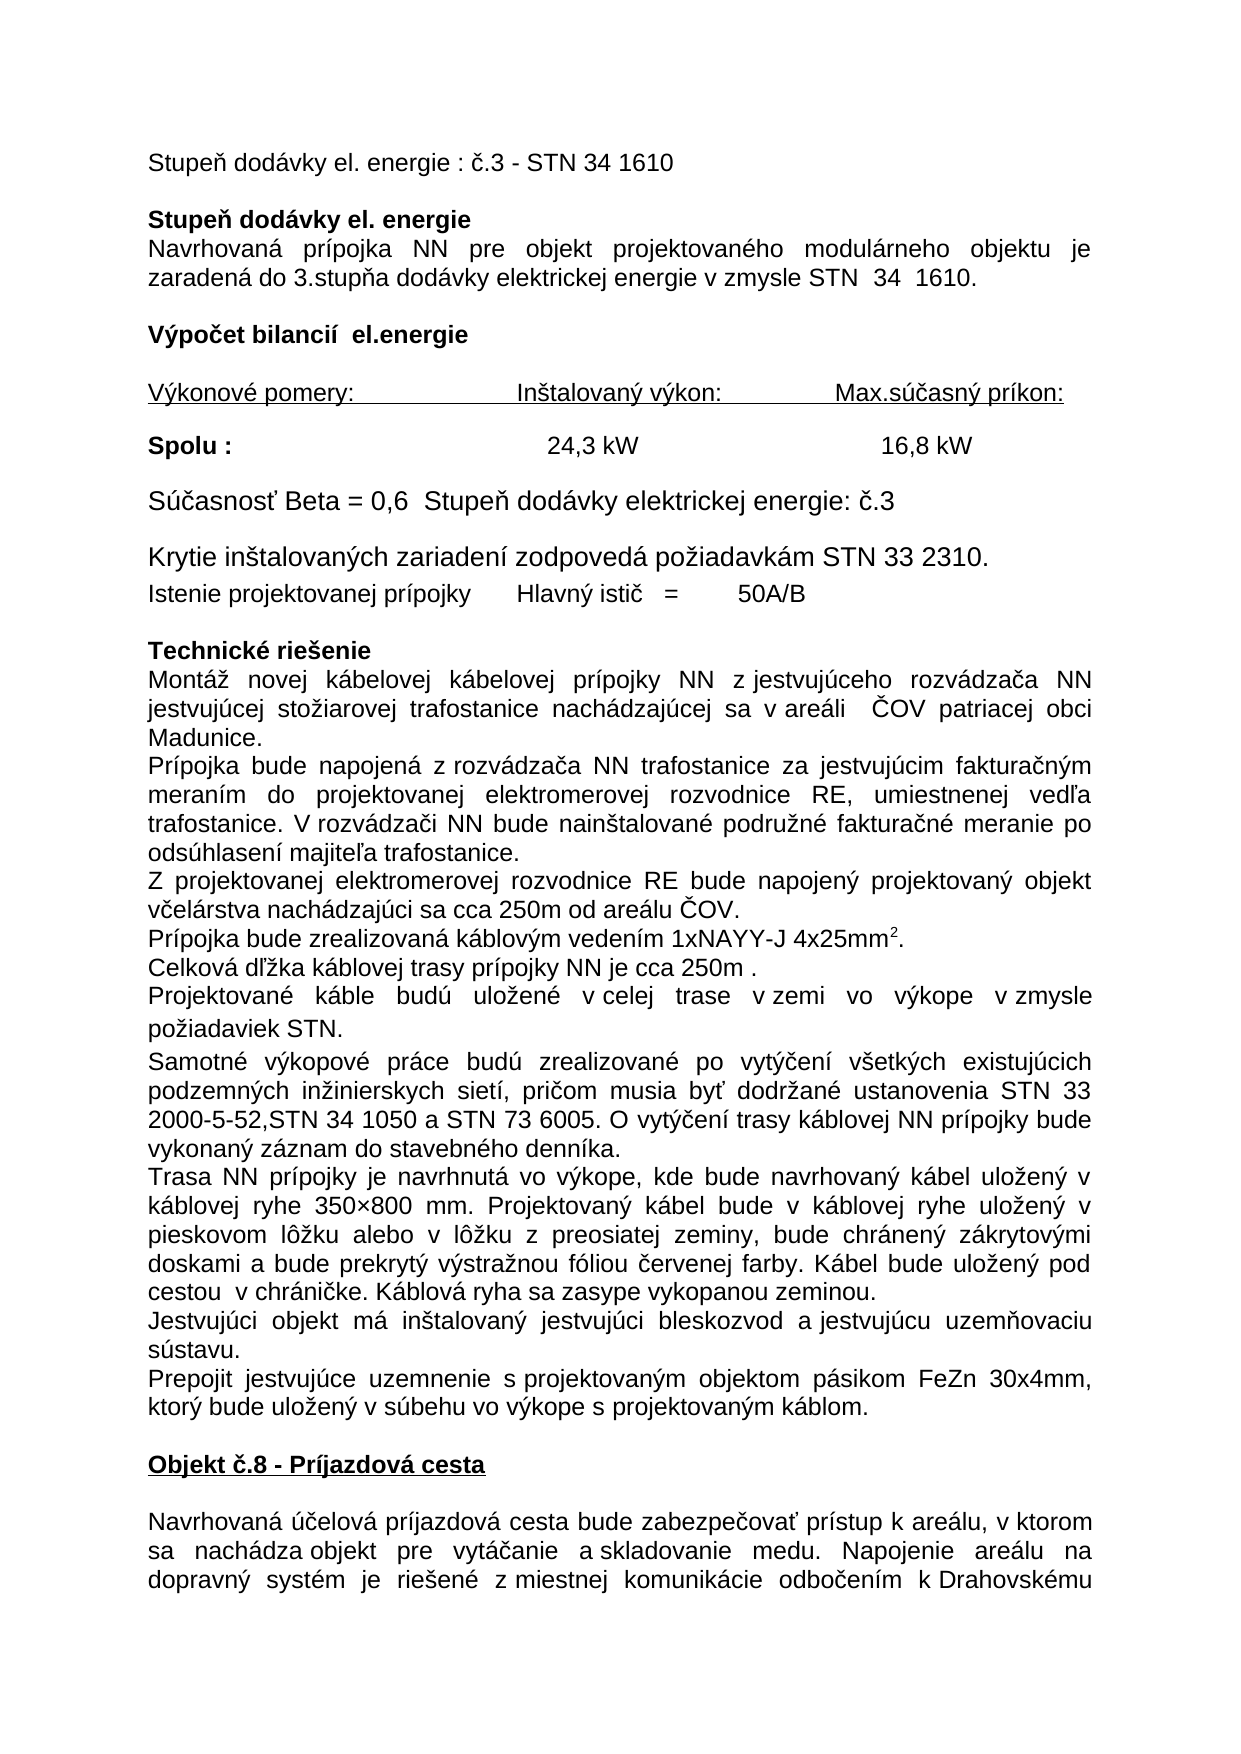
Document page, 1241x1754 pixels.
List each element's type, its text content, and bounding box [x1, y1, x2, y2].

text Istenie projektovanej prípojky Hlavný istič = 50A/B [148, 579, 1093, 608]
text Navrhovaná prípojka NN pre objekt projektovaného modulárneho objektu je zaradená do 3.stupňa dodávky elektrickej energie v zmysle STN 34 1610. [148, 234, 1093, 291]
subtitle Spolu : 24,3 kW 16,8 kW [148, 431, 1093, 460]
text Prepojit jestvujúce uzemnenie s projektovaným objektom pásikom FeZn 30x4mm, ktorý bude uložený v súbehu vo výkope s projektovaným káblom. [148, 1364, 1093, 1421]
text Výpočet bilancií el.energie [148, 320, 1093, 349]
text Prípojka bude napojená z rozvádzača NN trafostanice za jestvujúcim fakturačným meraním do projektovanej elektromerovej rozvodnice RE, umiestnenej vedľa trafostanice. V rozvádzači NN bude nainštalované podružné fakturačné meranie po odsúhlasení majiteľa trafostanice. [148, 751, 1093, 866]
text Trasa NN prípojky je navrhnutá vo výkope, kde bude navrhovaný kábel uložený v káblovej ryhe 350×800 mm. Projektovaný kábel bude v káblovej ryhe uložený v pieskovom lôžku alebo v lôžku z preosiatej zeminy, bude chránený zákrytovými doskami a bude prekrytý výstražnou fóliou červenej farby. Kábel bude uložený pod cestou v chráničke. Káblová ryha sa zasype vykopanou zeminou. [148, 1162, 1093, 1306]
text Projektované káble budú uložené v celej trase v zemi vo výkope v zmysle požiadaviek STN. [148, 981, 1093, 1043]
text Objekt č.8 - Príjazdová cesta [148, 1450, 1093, 1479]
text Z projektovanej elektromerovej rozvodnice RE bude napojený projektovaný objekt včelárstva nachádzajúci sa cca 250m od areálu ČOV. [148, 866, 1093, 924]
subtitle Súčasnosť Beta = 0,6 Stupeň dodávky elektrickej energie: č.3 [148, 485, 1093, 516]
text Samotné výkopové práce budú zrealizované po vytýčení všetkých existujúcich podzemných inžinierskych sietí, pričom musia byť dodržané ustanovenia STN 33 2000-5-52,STN 34 1050 a STN 73 6005. O vytýčení trasy káblovej NN prípojky bude vykonaný záznam do stavebného denníka. [148, 1047, 1093, 1162]
text Technické riešenie [148, 636, 1093, 665]
text Celková dľžka káblovej trasy prípojky NN je cca 250m . [148, 953, 1093, 981]
text Montáž novej kábelovej kábelovej prípojky NN z jestvujúceho rozvádzača NN jestvujúcej stožiarovej trafostanice nachádzajúcej sa v areáli ČOV patriacej obci Madunice. [148, 665, 1093, 751]
text Výkonové pomery: Inštalovaný výkon: Max.súčasný príkon: [148, 378, 1093, 406]
text Stupeň dodávky el. energie [148, 205, 1093, 234]
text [148, 1507, 1093, 1594]
text Stupeň dodávky el. energie : č.3 - STN 34 1610 [148, 148, 1093, 176]
text Prípojka bude zrealizovaná káblovým vedením 1xNAYY-J 4x25mm2. [148, 924, 1093, 953]
text Jestvujúci objekt má inštalovaný jestvujúci bleskozvod a jestvujúcu uzemňovaciu sústavu. [148, 1306, 1093, 1364]
subtitle Krytie inštalovaných zariadení zodpovedá požiadavkám STN 33 2310. [148, 541, 1093, 573]
